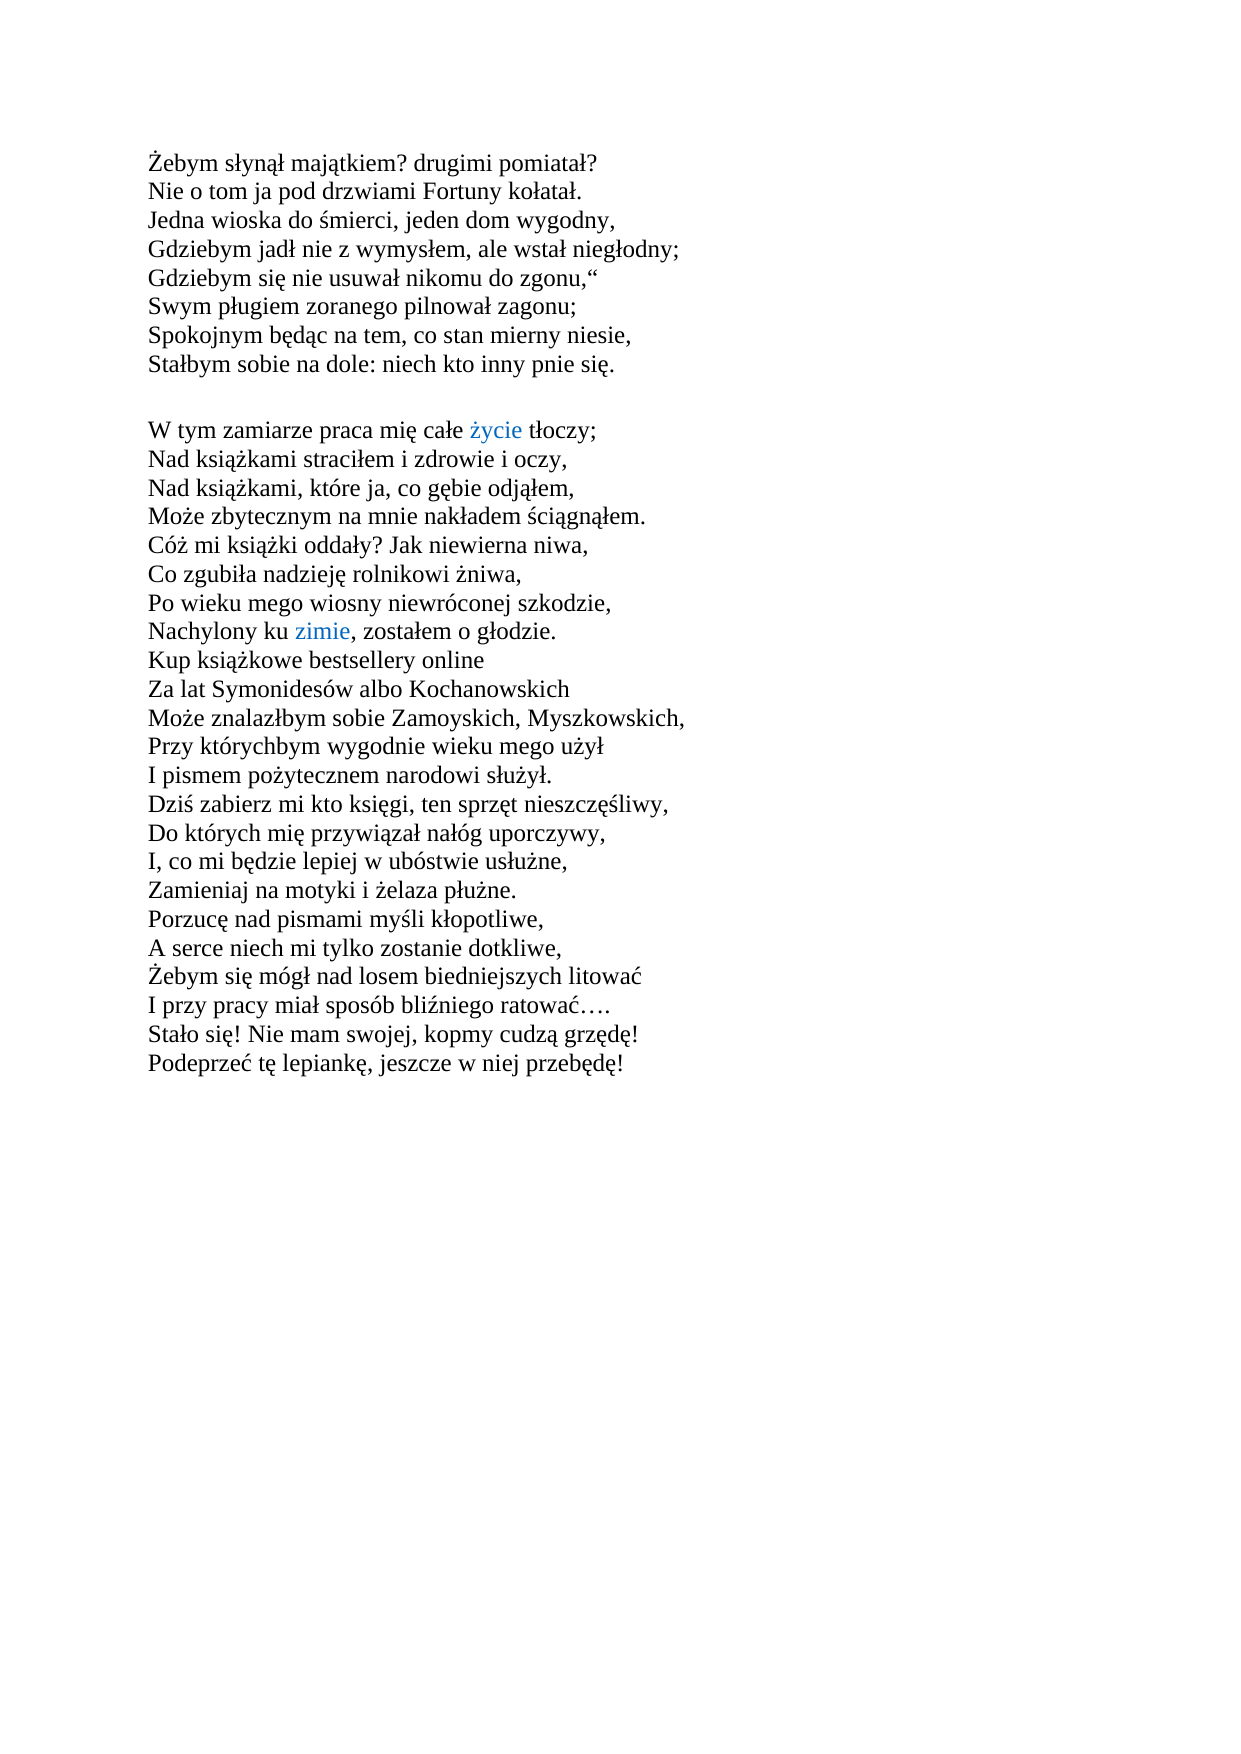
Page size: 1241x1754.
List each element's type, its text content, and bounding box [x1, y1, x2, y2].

text Kup książkowe bestsellery online [148, 645, 1093, 674]
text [148, 148, 1093, 378]
text W tym zamiarze praca mię całe życie tłoczy; Nad książkami straciłem i zdrowie i oczy, Nad książkami, które ja, co gębie odjąłem, Może zbytecznym na mnie nakładem ściągnąłem. Cóż mi książki oddały? Jak niewierna niwa, Co zgubiła nadzieję rolnikowi żniwa, Po wieku mego wiosny niewróconej szkodzie, Nachylony ku zimie, zostałem o głodzie. [148, 415, 1093, 645]
text Za lat Symonidesów albo Kochanowskich Może znalazłbym sobie Zamoyskich, Myszkowskich, Przy którychbym wygodnie wieku mego użył I pismem pożytecznem narodowi służył. Dziś zabierz mi kto księgi, ten sprzęt nieszczęśliwy, Do których mię przywiązał nałóg uporczywy, I, co mi będzie lepiej w ubóstwie usłużne, Zamieniaj na motyki i żelaza płużne. Porzucę nad pismami myśli kłopotliwe, A serce niech mi tylko zostanie dotkliwe, Żebym się mógł nad losem biedniejszych litować I przy pracy miał sposób bliźniego ratować…. Stało się! Nie mam swojej, kopmy cudzą grzędę! Podeprzeć tę lepiankę, jeszcze w niej przebędę! [148, 674, 1093, 1076]
